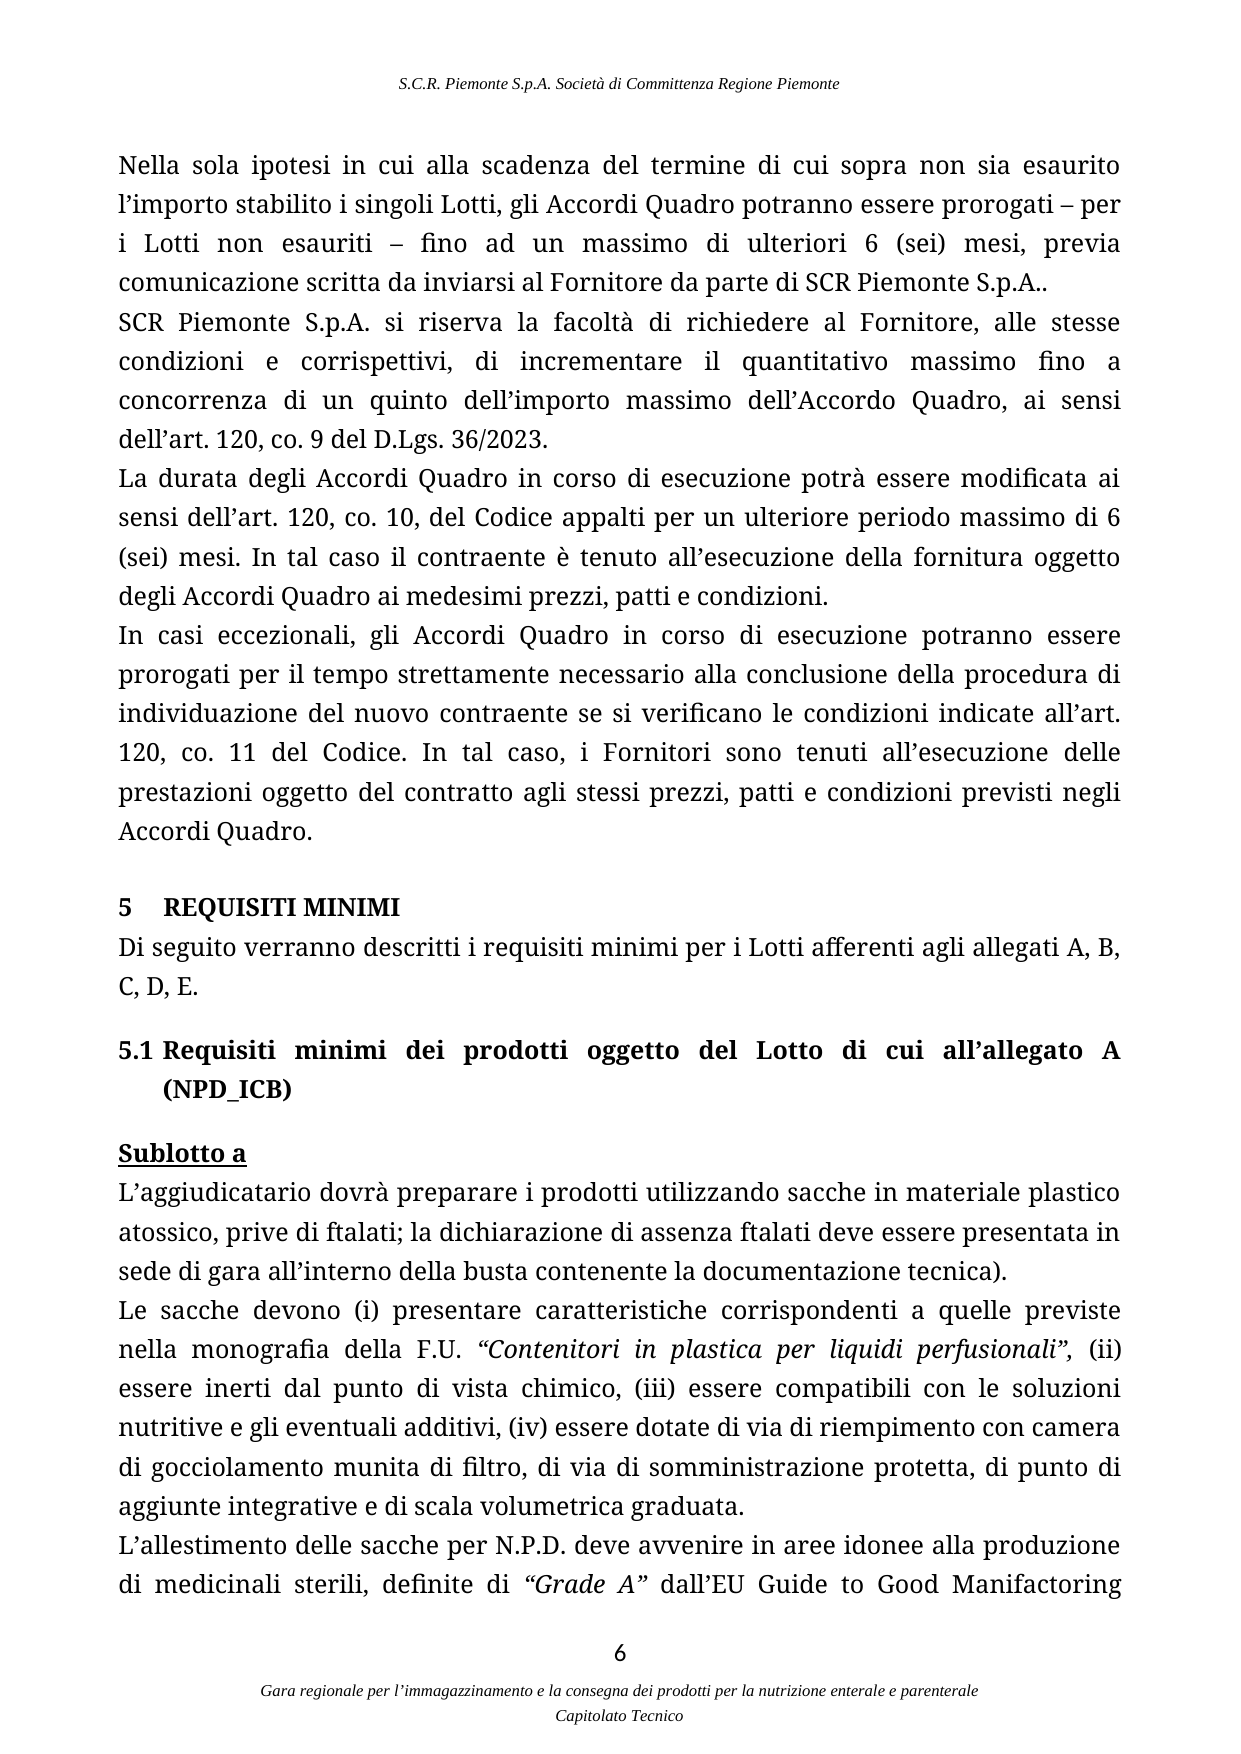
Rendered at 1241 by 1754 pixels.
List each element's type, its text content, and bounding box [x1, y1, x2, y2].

text Le sacche devono (i) presentare caratteristiche corrispondenti a quelle previste nella monografia della F.U. “Contenitori in plastica per liquidi perfusionali”, (ii) essere inerti dal punto di vista chimico, (iii) essere compatibili con le soluzioni nutritive e gli eventuali additivi, (iv) essere dotate di via di riempimento con camera di gocciolamento munita di filtro, di via di somministrazione protetta, di punto di aggiunte integrative e di scala volumetrica graduata. [118, 1293, 1122, 1522]
subtitle REQUISITI MINIMI [118, 890, 1122, 924]
text L’aggiudicatario dovrà preparare i prodotti utilizzando sacche in materiale plastico atossico, prive di ftalati; la dichiarazione di assenza ftalati deve essere presentata in sede di gara all’interno della busta contenente la documentazione tecnica). [118, 1175, 1122, 1287]
text La durata degli Accordi Quadro in corso di esecuzione potrà essere modificata ai sensi dell’art. 120, co. 10, del Codice appalti per un ulteriore periodo massimo di 6 (sei) mesi. In tal caso il contraente è tenuto all’esecuzione della fornitura oggetto degli Accordi Quadro ai medesimi prezzi, patti e condizioni. [118, 461, 1122, 612]
text Di seguito verranno descritti i requisiti minimi per i Lotti afferenti agli allegati A, B, C, D, E. [118, 929, 1122, 1002]
subtitle Requisiti minimi dei prodotti oggetto del Lotto di cui all’allegato A (NPD_ICB) [118, 1033, 1122, 1106]
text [118, 1528, 1122, 1601]
text Nella sola ipotesi in cui alla scadenza del termine di cui sopra non sia esaurito l’importo stabilito i singoli Lotti, gli Accordi Quadro potranno essere prorogati – per i Lotti non esauriti – fino ad un massimo di ulteriori 6 (sei) mesi, previa comunicazione scritta da inviarsi al Fornitore da parte di SCR Piemonte S.p.A.. [118, 148, 1122, 299]
text Sublotto a [118, 1136, 1122, 1170]
text In casi eccezionali, gli Accordi Quadro in corso di esecuzione potranno essere prorogati per il tempo strettamente necessario alla conclusione della procedura di individuazione del nuovo contraente se si verificano le condizioni indicate all’art. 120, co. 11 del Codice. In tal caso, i Fornitori sono tenuti all’esecuzione delle prestazioni oggetto del contratto agli stessi prezzi, patti e condizioni previsti negli Accordi Quadro. [118, 618, 1122, 847]
text SCR Piemonte S.p.A. si riserva la facoltà di richiedere al Fornitore, alle stesse condizioni e corrispettivi, di incrementare il quantitativo massimo fino a concorrenza di un quinto dell’importo massimo dell’Accordo Quadro, ai sensi dell’art. 120, co. 9 del D.Lgs. 36/2023. [118, 304, 1122, 456]
